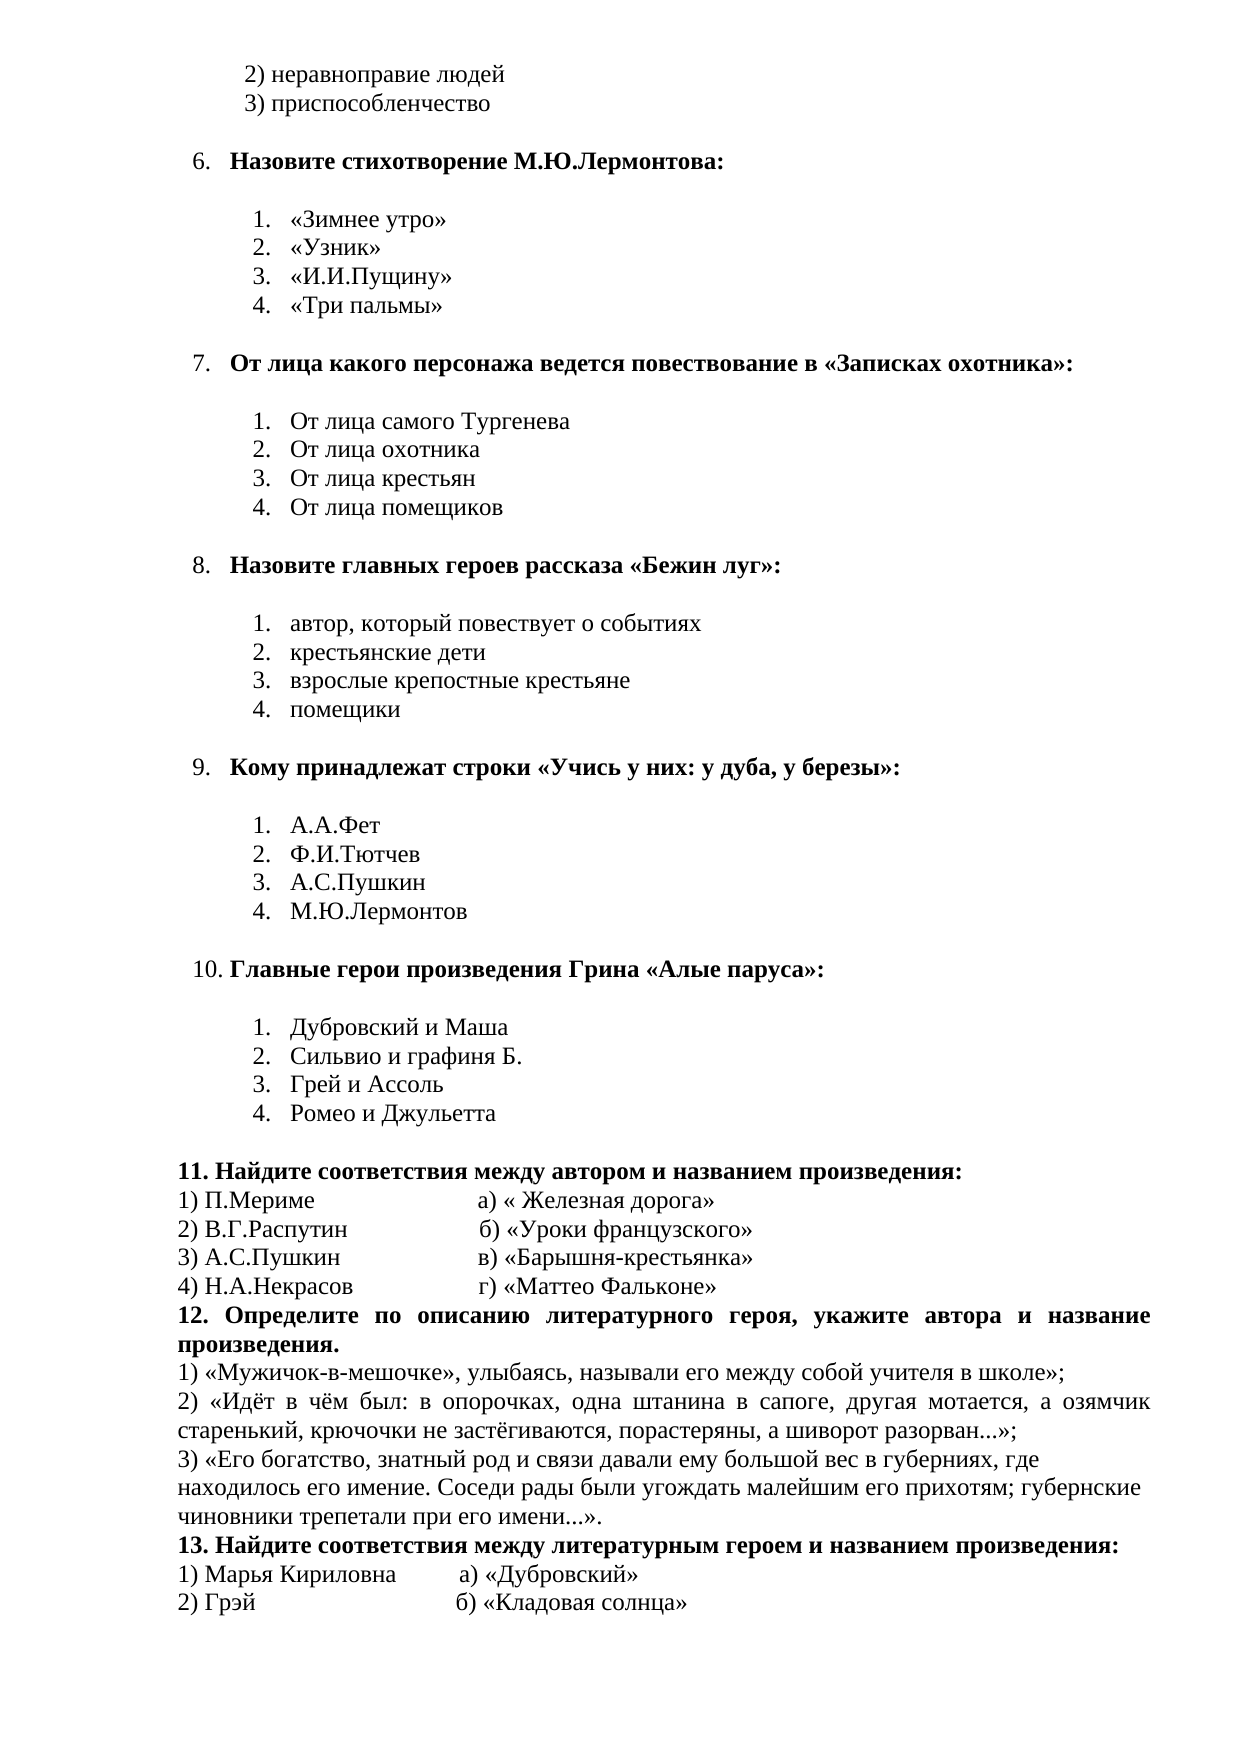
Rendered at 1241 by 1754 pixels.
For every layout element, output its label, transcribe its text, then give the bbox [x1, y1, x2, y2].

text 2) Грэй б) «Кладовая солнца» [177, 1587, 1152, 1616]
list Ф.И.Тютчев [252, 839, 1152, 867]
list «Узник» [252, 232, 1152, 261]
list Назовите главных героев рассказа «Бежин луг»: [192, 550, 1152, 579]
text 2) «Идёт в чём был: в опорочках, одна штанина в сапоге, другая мотается, а озямчик старенький, крючочки не застёгиваются, порастеряны, а шиворот разорван...»; [177, 1386, 1152, 1444]
list Грей и Ассоль [252, 1069, 1152, 1098]
list «И.И.Пущину» [252, 261, 1152, 290]
text 3) приспособленчество [244, 88, 1152, 117]
list автор, который повествует о событиях [252, 608, 1152, 637]
list А.С.Пушкин [252, 867, 1152, 896]
list От лица какого персонажа ведется повествование в «Записках охотника»: [192, 348, 1152, 377]
list «Зимнее утро» [252, 204, 1152, 232]
text 3) А.С.Пушкин в) «Барышня-крестьянка» [177, 1242, 1152, 1271]
text 3) «Его богатство, знатный род и связи давали ему большой вес в губерниях, где находилось его имение. Соседи рады были угождать малейшим его прихотям; губернские чиновники трепетали при его имени...». [177, 1444, 1152, 1530]
list А.А.Фет [252, 810, 1152, 839]
text 2) неравноправие людей [244, 59, 1152, 88]
list крестьянские дети [252, 637, 1152, 665]
text 11. Найдите соответствия между автором и названием произведения: [177, 1156, 1152, 1185]
list Дубровский и Маша [252, 1012, 1152, 1041]
text 4) Н.А.Некрасов г) «Маттео Фальконе» [177, 1271, 1152, 1300]
list Кому принадлежат строки «Учись у них: у дуба, у березы»: [192, 752, 1152, 781]
list От лица самого Тургенева [252, 406, 1152, 434]
list От лица крестьян [252, 463, 1152, 492]
list «Три пальмы» [252, 290, 1152, 319]
text 2) В.Г.Распутин б) «Уроки французского» [177, 1214, 1152, 1242]
list Ромео и Джульетта [252, 1098, 1152, 1127]
list Назовите стихотворение М.Ю.Лермонтова: [192, 146, 1152, 174]
text 1) «Мужичок-в-мешочке», улыбаясь, называли его между собой учителя в школе»; [177, 1357, 1152, 1386]
text 12. Определите по описанию литературного героя, укажите автора и название произведения. [177, 1300, 1152, 1357]
list взрослые крепостные крестьяне [252, 665, 1152, 694]
text 1) П.Мериме а) « Железная дорога» [177, 1185, 1152, 1214]
list От лица охотника [252, 434, 1152, 463]
list Главные герои произведения Грина «Алые паруса»: [192, 954, 1152, 983]
list Сильвио и графиня Б. [252, 1041, 1152, 1069]
list М.Ю.Лермонтов [252, 896, 1152, 925]
list помещики [252, 694, 1152, 723]
text 1) Марья Кириловна а) «Дубровский» [177, 1559, 1152, 1587]
list От лица помещиков [252, 492, 1152, 521]
text 13. Найдите соответствия между литературным героем и названием произведения: [177, 1530, 1152, 1559]
